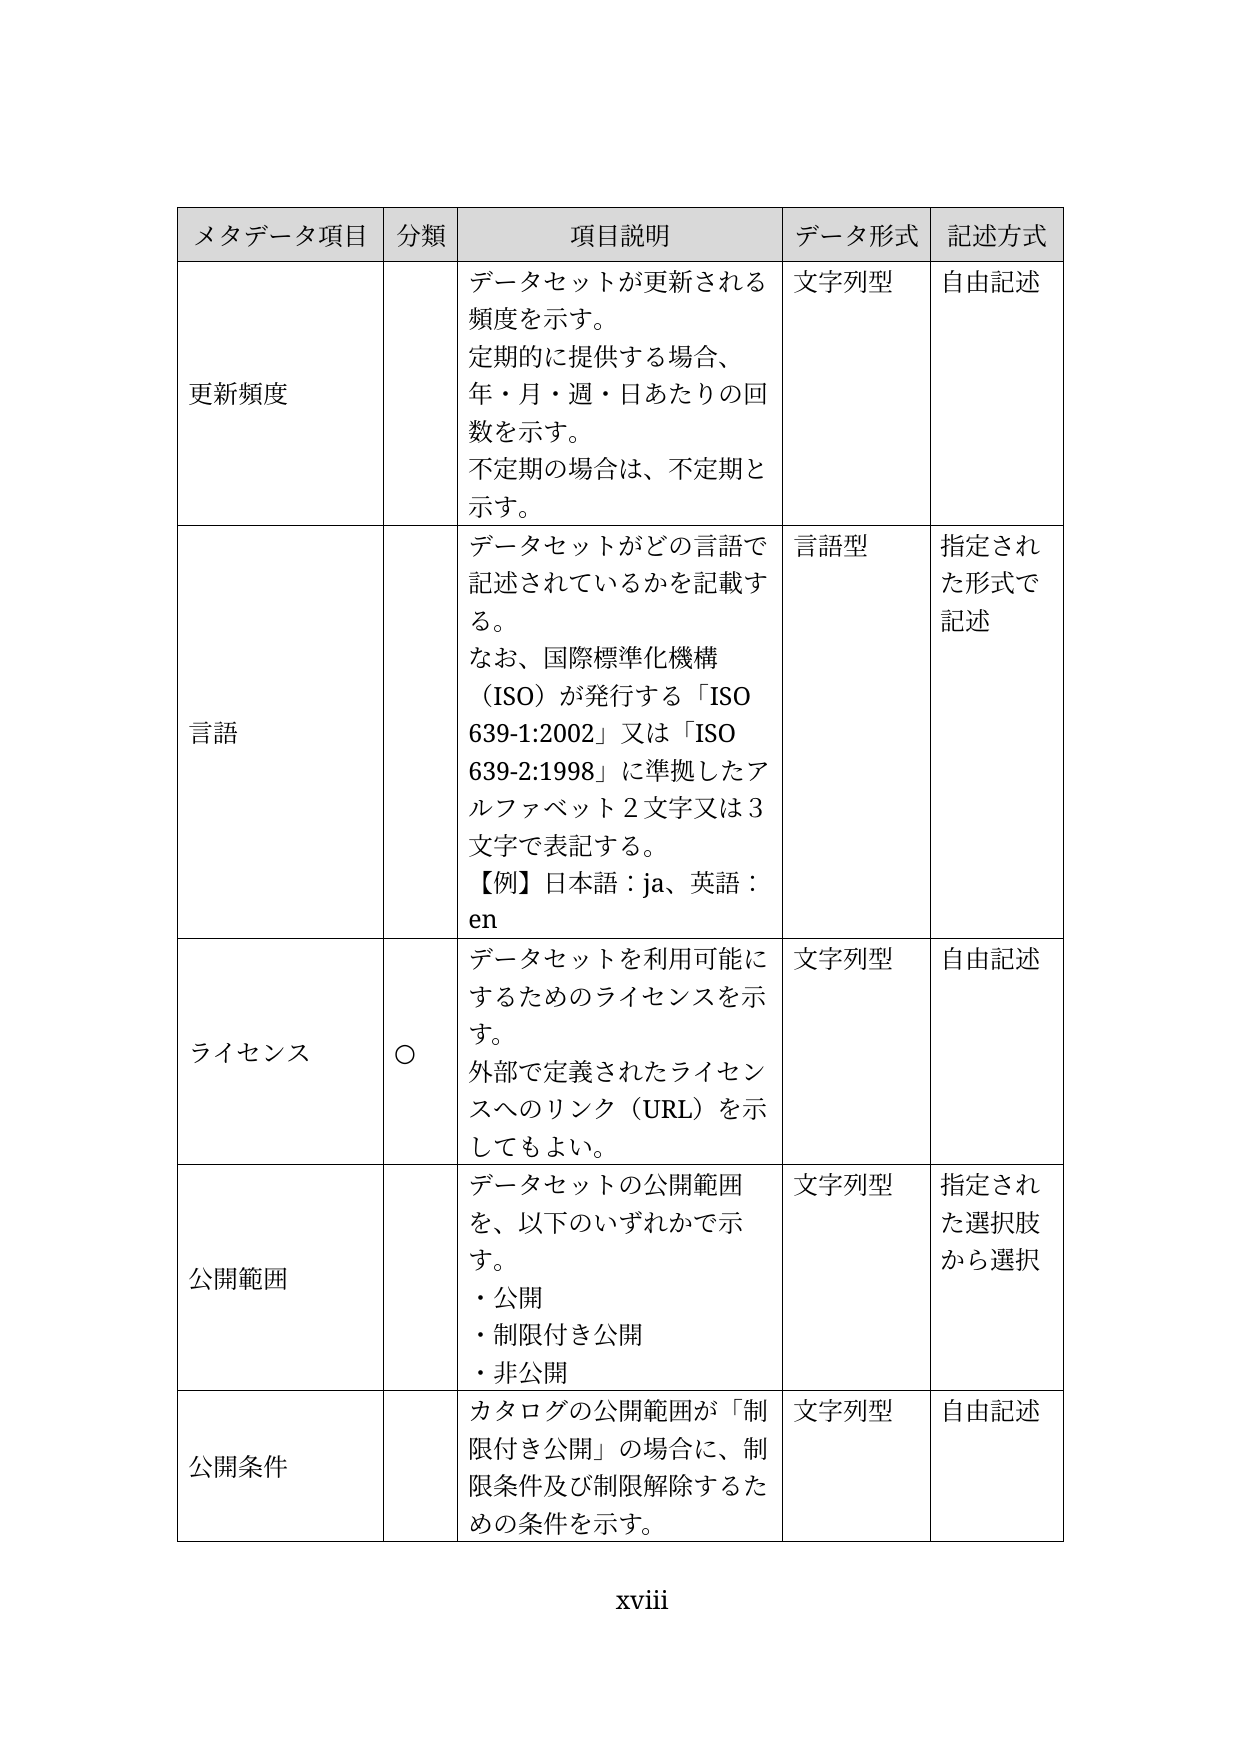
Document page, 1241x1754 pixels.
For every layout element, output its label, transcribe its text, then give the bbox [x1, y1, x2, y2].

table_cell データセットを利用可能にするためのライセンスを示す。 外部で定義されたライセンスへのリンク（URL）を示してもよい。 [458, 939, 782, 1164]
table_cell 自由記述 [931, 1391, 1063, 1541]
table_cell [384, 1165, 457, 1390]
table_cell 文字列型 [783, 1391, 930, 1541]
table_cell 公開範囲 [178, 1165, 383, 1390]
table_cell 更新頻度 [178, 262, 383, 524]
table_header 項目説明 [458, 208, 782, 261]
table_cell データセットがどの言語で記述されているかを記載する。 なお、国際標準化機構（ISO）が発行する「ISO 639-1:2002」又は「ISO 639-2:1998」に準拠したアルファベット２文字又は３文字で表記する。 【例】日本語：ja、英語：en [458, 526, 782, 938]
table_cell 言語 [178, 526, 383, 938]
table_cell 文字列型 [783, 1165, 930, 1390]
table_cell [384, 262, 457, 524]
table_cell 言語型 [783, 526, 930, 938]
table_cell 公開条件 [178, 1391, 383, 1541]
table_cell 指定された選択肢から選択 [931, 1165, 1063, 1390]
table_header 分類 [384, 208, 457, 261]
table_cell 指定された形式で記述 [931, 526, 1063, 938]
table_cell データセットが更新される頻度を示す。 定期的に提供する場合、年・月・週・日あたりの回数を示す。 不定期の場合は、不定期と示す。 [458, 262, 782, 524]
table_cell [384, 526, 457, 938]
table_header データ形式 [783, 208, 930, 261]
table_cell ライセンス [178, 939, 383, 1164]
table_cell 文字列型 [783, 262, 930, 524]
table_header 記述方式 [931, 208, 1063, 261]
table_cell 自由記述 [931, 262, 1063, 524]
table_cell [384, 1391, 457, 1541]
table_cell データセットの公開範囲を、以下のいずれかで示す。 ・公開 ・制限付き公開 ・非公開 [458, 1165, 782, 1390]
table_cell ○ [384, 939, 457, 1164]
table_cell 文字列型 [783, 939, 930, 1164]
table_cell 自由記述 [931, 939, 1063, 1164]
table_header メタデータ項目 [178, 208, 383, 261]
table_cell カタログの公開範囲が「制限付き公開」の場合に、制限条件及び制限解除するための条件を示す。 [458, 1391, 782, 1541]
